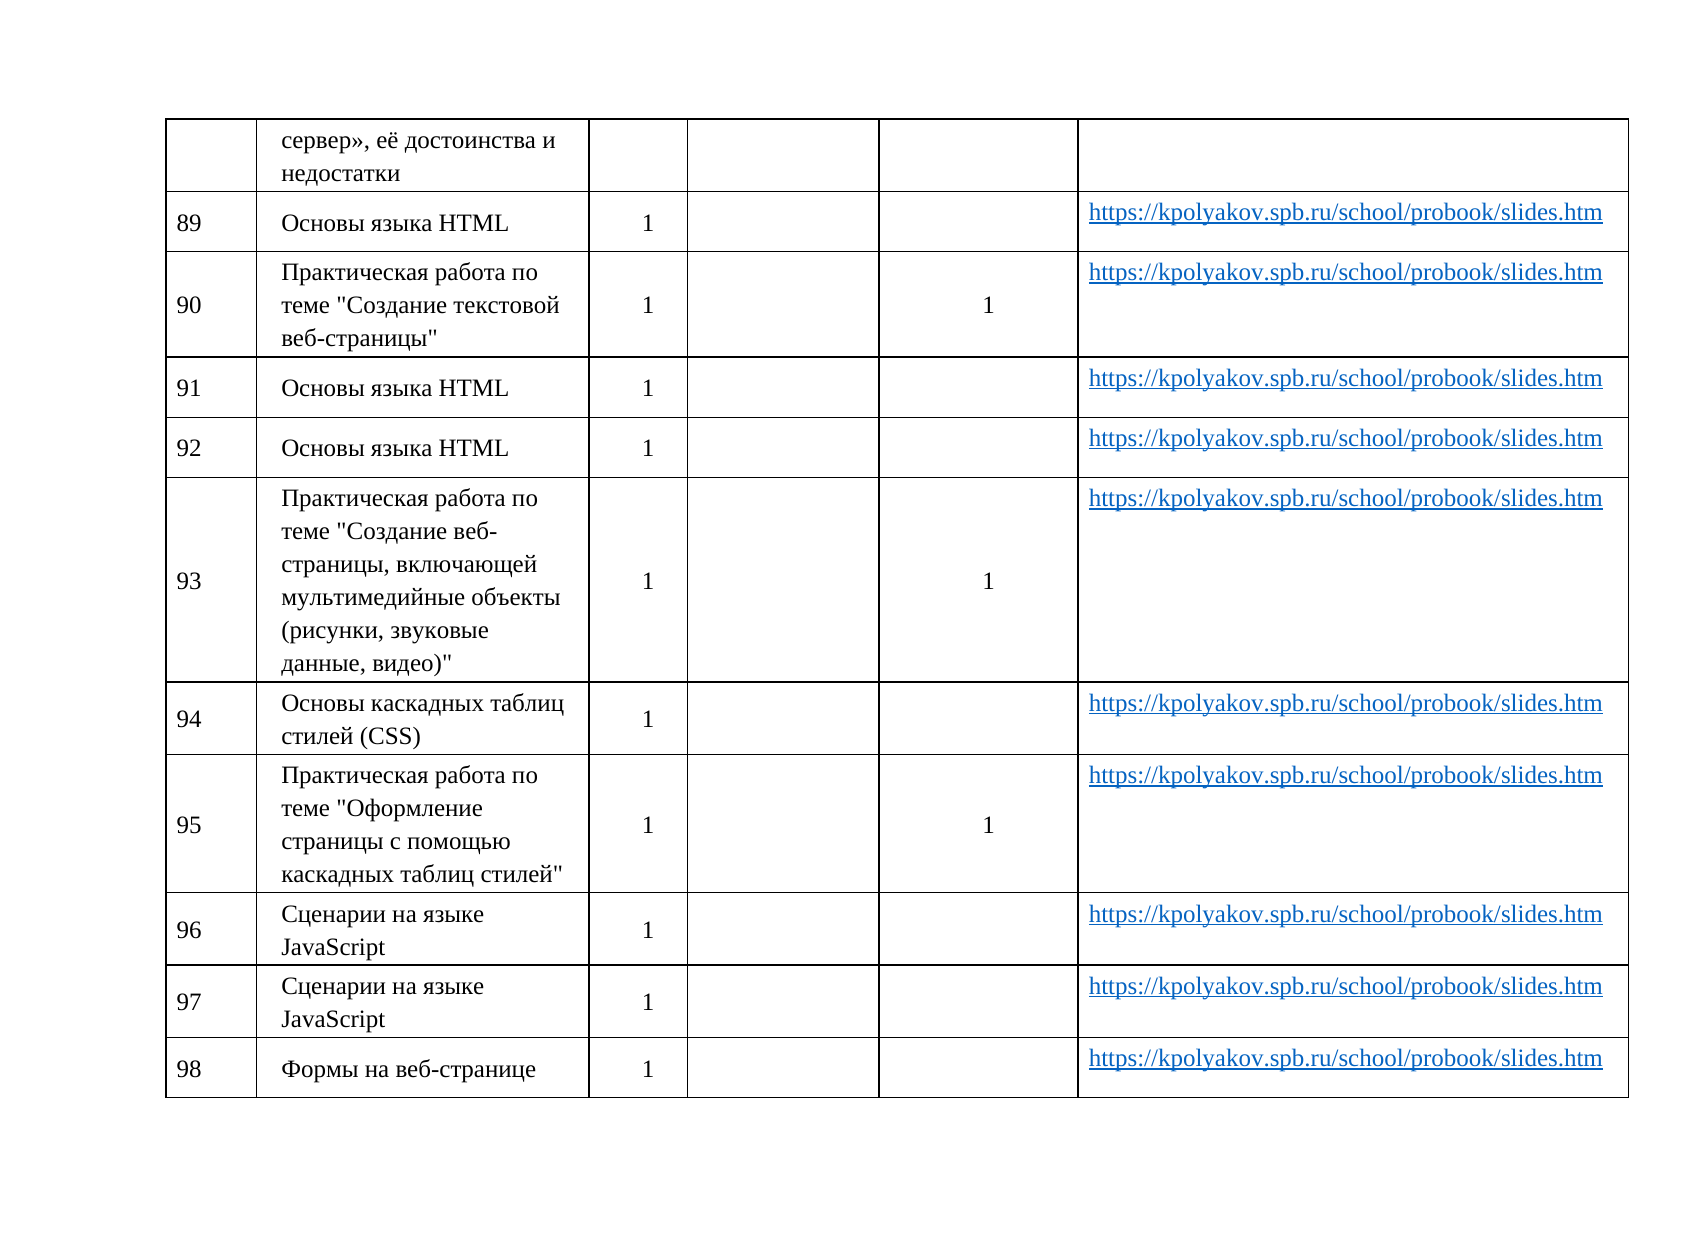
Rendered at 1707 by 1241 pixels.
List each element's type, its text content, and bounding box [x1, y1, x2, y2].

table_cell [880, 120, 1077, 191]
table_cell 1 [590, 192, 687, 251]
table_cell https://kpolyakov.spb.ru/school/probook/slides.htm [1079, 358, 1628, 416]
table_cell Практическая работа по теме "Оформление страницы с помощью каскадных таблиц стилей" [257, 755, 588, 892]
table_cell 93 [167, 478, 256, 681]
table_cell 1 [590, 418, 687, 477]
table_cell [880, 192, 1077, 251]
table_cell 98 [167, 1038, 256, 1097]
table_cell https://kpolyakov.spb.ru/school/probook/slides.htm [1079, 418, 1628, 477]
table_cell [880, 966, 1077, 1037]
table_cell https://kpolyakov.spb.ru/school/probook/slides.htm [1079, 192, 1628, 251]
table_cell 1 [590, 966, 687, 1037]
table_cell 90 [167, 252, 256, 356]
table_cell 1 [590, 478, 687, 681]
table_cell [688, 966, 878, 1037]
table_cell 95 [167, 755, 256, 892]
table_cell [688, 755, 878, 892]
table_cell [688, 252, 878, 356]
table_cell 1 [590, 1038, 687, 1097]
table_cell [688, 893, 878, 964]
table_cell https://kpolyakov.spb.ru/school/probook/slides.htm [1079, 755, 1628, 892]
table_cell 92 [167, 418, 256, 477]
table_cell https://kpolyakov.spb.ru/school/probook/slides.htm [1079, 252, 1628, 356]
table_cell [880, 1038, 1077, 1097]
table_cell 1 [590, 683, 687, 753]
table_cell Практическая работа по теме "Создание текстовой веб-страницы" [257, 252, 588, 356]
table_cell Сценарии на языке JavaScript [257, 966, 588, 1037]
table_cell https://kpolyakov.spb.ru/school/probook/slides.htm [1079, 478, 1628, 681]
table_cell [688, 683, 878, 753]
table_cell Основы языка HTML [257, 418, 588, 477]
table_cell 1 [880, 478, 1077, 681]
table_cell [688, 1038, 878, 1097]
table_cell 89 [167, 192, 256, 251]
table_cell [688, 120, 878, 191]
table_cell [688, 358, 878, 416]
table_cell 1 [590, 358, 687, 416]
table_cell 1 [590, 893, 687, 964]
table_cell 1 [880, 252, 1077, 356]
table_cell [1079, 1038, 1628, 1097]
table_cell 97 [167, 966, 256, 1037]
table_cell Основы языка HTML [257, 192, 588, 251]
table_cell https://kpolyakov.spb.ru/school/probook/slides.htm [1079, 893, 1628, 964]
table_cell 88 [167, 120, 256, 191]
table_cell https://kpolyakov.spb.ru/school/probook/slides.htm [1079, 683, 1628, 753]
table_cell [880, 358, 1077, 416]
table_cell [257, 120, 588, 191]
table_cell [880, 418, 1077, 477]
table_cell Практическая работа по теме "Создание веб-страницы, включающей мультимедийные объекты (рисунки, звуковые данные, видео)" [257, 478, 588, 681]
table_cell Формы на веб-странице [257, 1038, 588, 1097]
table_cell Сценарии на языке JavaScript [257, 893, 588, 964]
table_cell [688, 478, 878, 681]
table_cell 1 [590, 755, 687, 892]
table_cell 1 [590, 252, 687, 356]
table_cell 96 [167, 893, 256, 964]
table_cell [1079, 966, 1628, 1037]
table_cell Основы языка HTML [257, 358, 588, 416]
table_cell [688, 192, 878, 251]
table_cell Основы каскадных таблиц стилей (CSS) [257, 683, 588, 753]
table_cell [688, 418, 878, 477]
table_cell 91 [167, 358, 256, 416]
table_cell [1079, 120, 1628, 191]
table_cell [880, 893, 1077, 964]
table_cell 1 [880, 755, 1077, 892]
table_cell 1 [590, 120, 687, 191]
table_cell 94 [167, 683, 256, 753]
table_cell [880, 683, 1077, 753]
